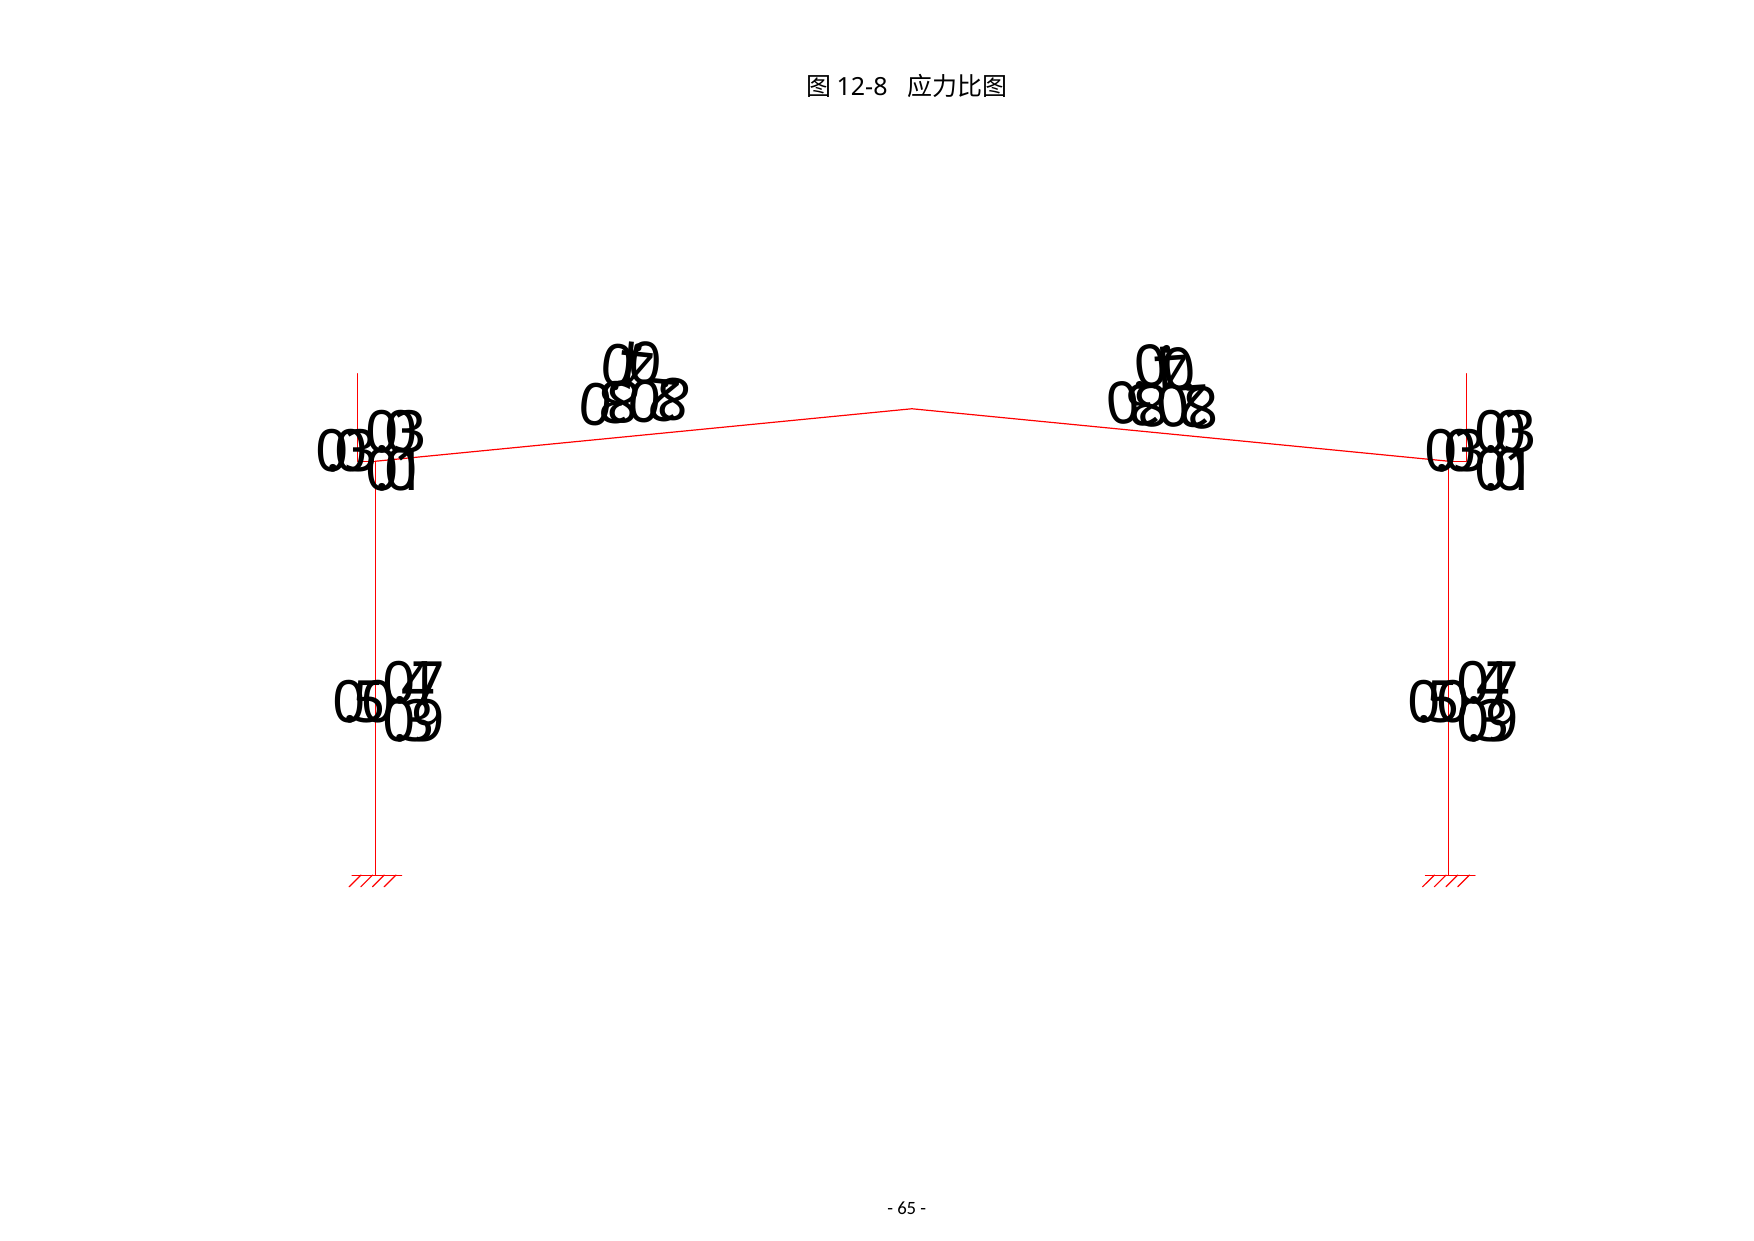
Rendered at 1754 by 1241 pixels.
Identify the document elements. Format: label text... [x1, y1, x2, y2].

text 图12-8 应力比图 [148, 61, 1665, 108]
